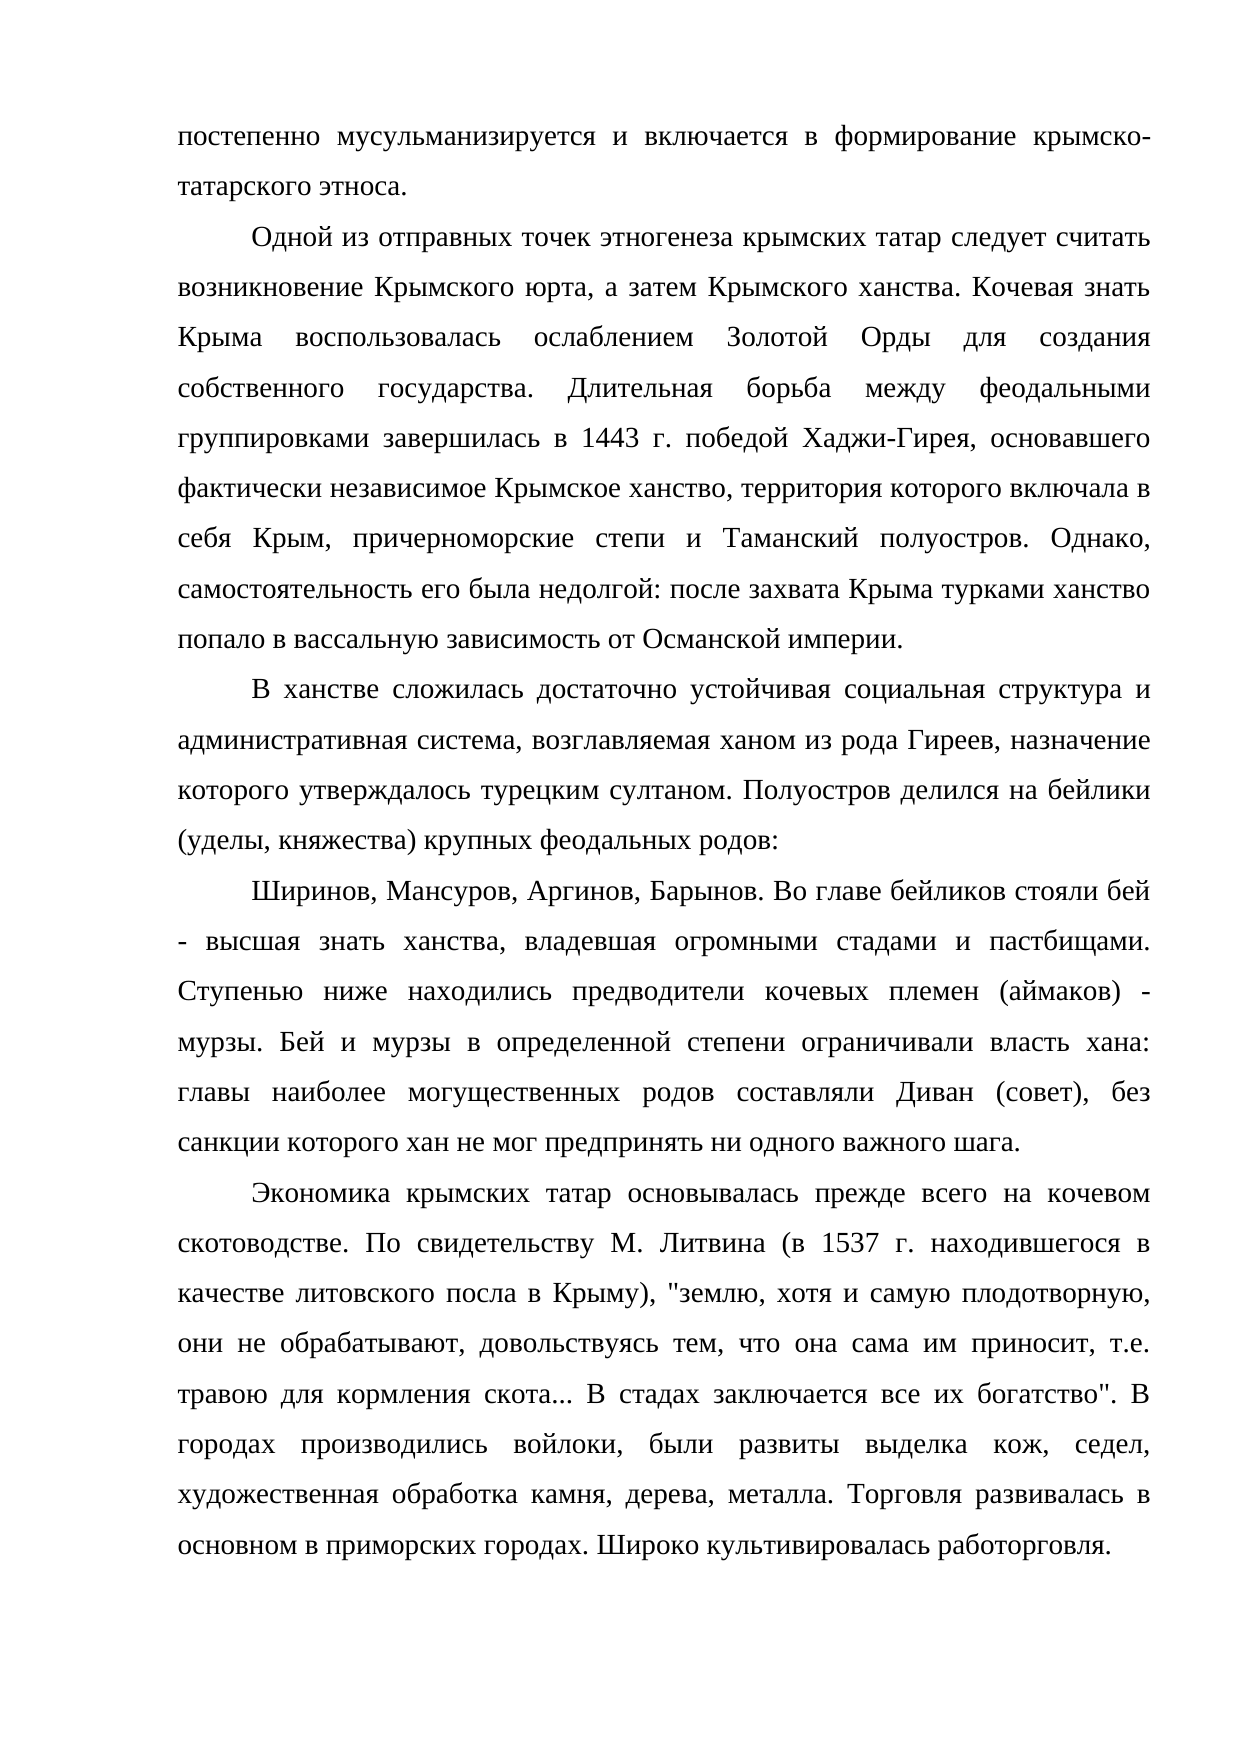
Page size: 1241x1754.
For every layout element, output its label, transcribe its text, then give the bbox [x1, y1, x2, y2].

text В ханстве сложилась достаточно устойчивая социальная структура и административная система, возглавляемая ханом из рода Гиреев, назначение которого утверждалось турецким султаном. Полуостров делился на бейлики (уделы, княжества) крупных феодальных родов: [177, 672, 1152, 856]
text Одной из отправных точек этногенеза крымских татар следует считать возникновение Крымского юрта, а затем Крымского ханства. Кочевая знать Крыма воспользовалась ослаблением Золотой Орды для создания собственного государства. Длительная борьба между феодальными группировками завершилась в . победой Хаджи-Гирея, основавшего фактически независимое Крымское ханство, территория которого включала в себя Крым, причерноморские степи и Таманский полуостров. Однако, самостоятельность его была недолгой: после захвата Крыма турками ханство попало в вассальную зависимость от Османской империи. [177, 219, 1152, 655]
text Ширинов, Мансуров, Аргинов, Барынов. Во главе бейликов стояли бей - высшая знать ханства, владевшая огромными стадами и пастбищами. Ступенью ниже находились предводители кочевых племен (аймаков) - мурзы. Бей и мурзы в определенной степени ограничивали власть хана: главы наиболее могущественных родов составляли Диван (совет), без санкции которого хан не мог предпринять ни одного важного шага. [177, 873, 1152, 1158]
text Экономика крымских татар основывалась прежде всего на кочевом скотоводстве. По свидетельству М. Литвина (в . находившегося в качестве литовского посла в Крыму), "землю, хотя и самую плодотворную, они не обрабатывают, довольствуясь тем, что она сама им приносит, т.е. травою для кормления скота... В стадах заключается все их богатство". В городах производились войлоки, были развиты выделка кож, седел, художественная обработка камня, дерева, металла. Торговля развивалась в основном в приморских городах. Широко культивировалась работорговля. [177, 1175, 1152, 1560]
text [177, 118, 1152, 202]
